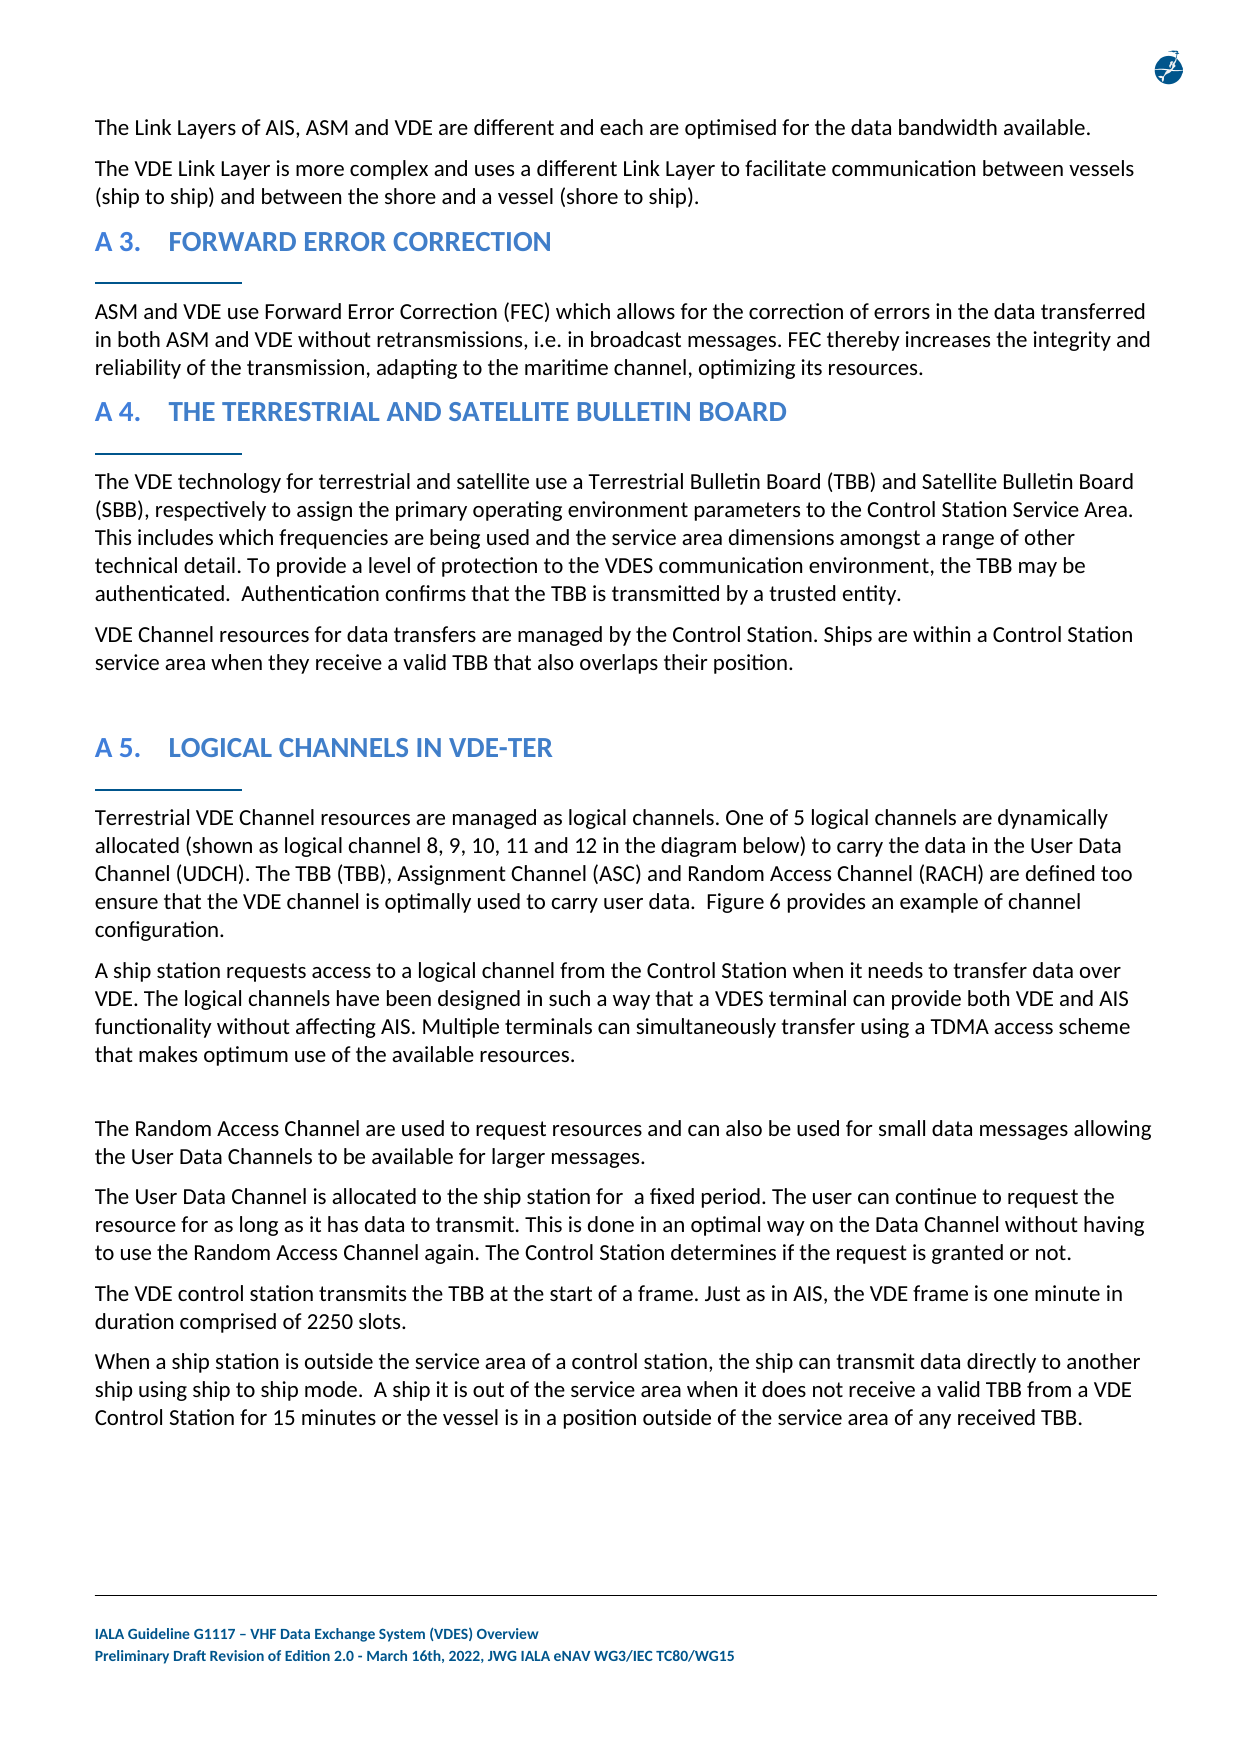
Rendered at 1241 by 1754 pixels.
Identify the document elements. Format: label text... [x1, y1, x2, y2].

text The VDE Link Layer is more complex and uses a different Link Layer to facilitate communication between vessels (ship to ship) and between the shore and a vessel (shore to ship). [94, 154, 1157, 210]
text The VDE control station transmits the TBB at the start of a frame. Just as in AIS, the VDE frame is one minute in duration comprised of 2250 slots. [94, 1279, 1157, 1335]
text When a ship station is outside the service area of a control station, the ship can transmit data directly to another ship using ship to ship mode. A ship it is out of the service area when it does not receive a valid TBB from a VDE Control Station for 15 minutes or the vessel is in a position outside of the service area of any received TBB. [94, 1347, 1157, 1432]
text ASM and VDE use Forward Error Correction (FEC) which allows for the correction of errors in the data transferred in both ASM and VDE without retransmissions, i.e. in broadcast messages. FEC thereby increases the integrity and reliability of the transmission, adapting to the maritime channel, optimizing its resources. [94, 297, 1157, 381]
text Forward Error Correction [94, 223, 1157, 258]
picture [1123, 0, 1241, 119]
text The Terrestrial and Satellite Bulletin Board [94, 393, 1157, 429]
text Terrestrial VDE Channel resources are managed as logical channels. One of 5 logical channels are dynamically allocated (shown as logical channel 8, 9, 10, 11 and 12 in the diagram below) to carry the data in the User Data Channel (UDCH). The TBB (TBB), Assignment Channel (ASC) and Random Access Channel (RACH) are defined too ensure that the VDE channel is optimally used to carry user data. Figure 6 provides an example of channel configuration. [94, 803, 1157, 943]
text The Link Layers of AIS, ASM and VDE are different and each are optimised for the data bandwidth available. [94, 113, 1157, 142]
text The User Data Channel is allocated to the ship station for a fixed period. The user can continue to request the resource for as long as it has data to transmit. This is done in an optimal way on the Data Channel without having to use the Random Access Channel again. The Control Station determines if the request is granted or not. [94, 1182, 1157, 1266]
text VDE Channel resources for data transfers are managed by the Control Station. Ships are within a Control Station service area when they receive a valid TBB that also overlaps their position. [94, 620, 1157, 676]
text The Random Access Channel are used to request resources and can also be used for small data messages allowing the User Data Channels to be available for larger messages. [94, 1114, 1157, 1170]
text Logical channels in VDE-TER [94, 729, 1157, 765]
text The VDE technology for terrestrial and satellite use a Terrestrial Bulletin Board (TBB) and Satellite Bulletin Board (SBB), respectively to assign the primary operating environment parameters to the Control Station Service Area. This includes which frequencies are being used and the service area dimensions amongst a range of other technical detail. To provide a level of protection to the VDES communication environment, the TBB may be authenticated. Authentication confirms that the TBB is transmitted by a trusted entity. [94, 467, 1157, 608]
text A ship station requests access to a logical channel from the Control Station when it needs to transfer data over VDE. The logical channels have been designed in such a way that a VDES terminal can provide both VDE and AIS functionality without affecting AIS. Multiple terminals can simultaneously transfer using a TDMA access scheme that makes optimum use of the available resources. [94, 956, 1157, 1068]
